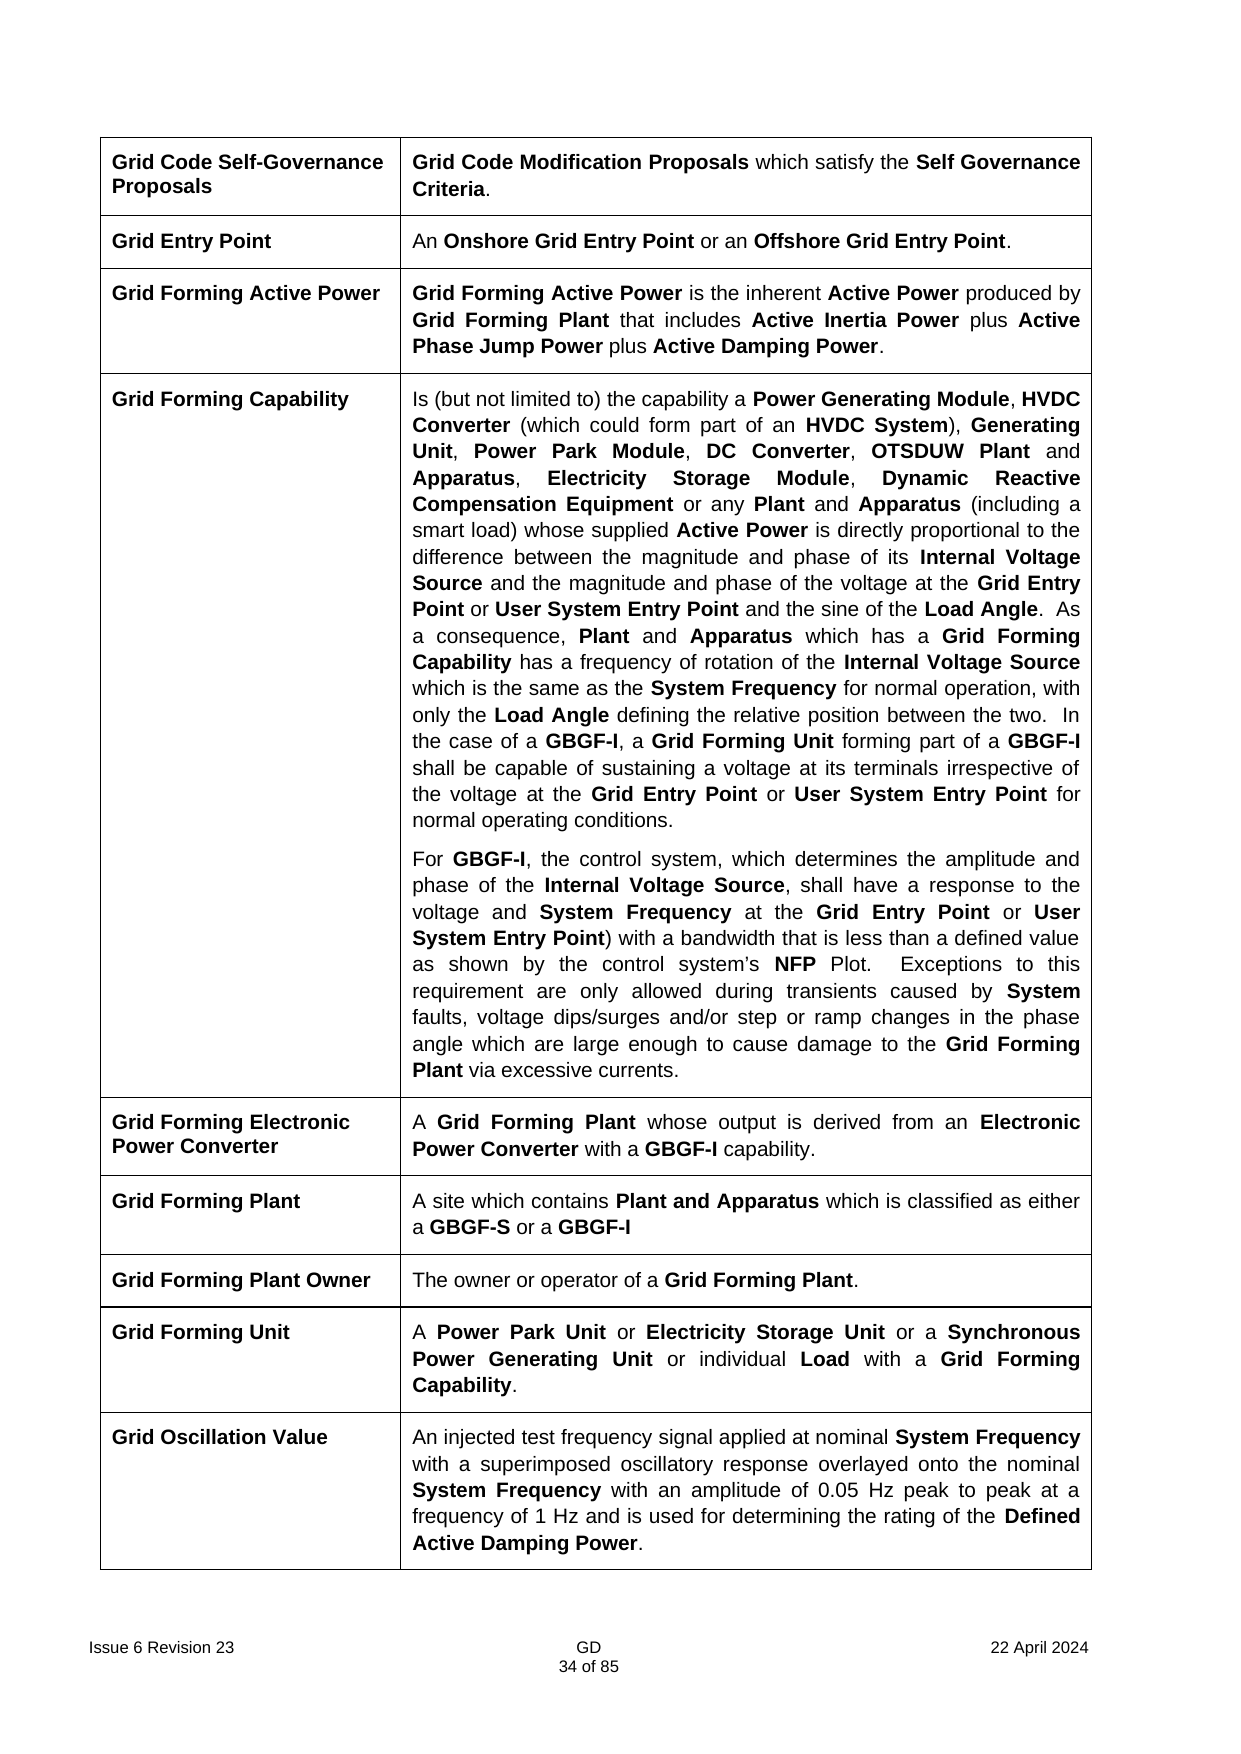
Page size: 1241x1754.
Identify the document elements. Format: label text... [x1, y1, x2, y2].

table_cell Is (but not limited to) the capability a Power Generating Module, HVDC Converter (which could form part of an HVDC System), Generating Unit, Power Park Module, DC Converter, OTSDUW Plant and Apparatus, Electricity Storage Module, Dynamic Reactive Compensation Equipment or any Plant and Apparatus (including a smart load) whose supplied Active Power is directly proportional to the difference between the magnitude and phase of its Internal Voltage Source and the magnitude and phase of the voltage at the Grid Entry Point or User System Entry Point and the sine of the Load Angle. As a consequence, Plant and Apparatus which has a Grid Forming Capability has a frequency of rotation of the Internal Voltage Source which is the same as the System Frequency for normal operation, with only the Load Angle defining the relative position between the two. In the case of a GBGF-I, a Grid Forming Unit forming part of a GBGF-I shall be capable of sustaining a voltage at its terminals irrespective of the voltage at the Grid Entry Point or User System Entry Point for normal operating conditions. For GBGF-I, the control system, which determines the amplitude and phase of the Internal Voltage Source, shall have a response to the voltage and System Frequency at the Grid Entry Point or User System Entry Point) with a bandwidth that is less than a defined value as shown by the control system’s NFP Plot. Exceptions to this requirement are only allowed during transients caused by System faults, voltage dips/surges and/or step or ramp changes in the phase angle which are large enough to cause damage to the Grid Forming Plant via excessive currents. [401, 374, 1091, 1097]
table_cell An Onshore Grid Entry Point or an Offshore Grid Entry Point. [401, 216, 1091, 268]
table_cell A Grid Forming Plant whose output is derived from an Electronic Power Converter with a GBGF-I capability. [401, 1098, 1091, 1175]
table_cell An injected test frequency signal applied at nominal System Frequency with a superimposed oscillatory response overlayed onto the nominal System Frequency with an amplitude of 0.05 Hz peak to peak at a frequency of 1 Hz and is used for determining the rating of the Defined Active Damping Power. [401, 1413, 1091, 1569]
table_cell Grid Code Modification Proposals which satisfy the Self Governance Criteria. [401, 138, 1091, 215]
table_cell Grid Forming Capability [101, 374, 400, 1097]
table_cell Grid Code Self-Governance Proposals [101, 138, 400, 215]
table_cell Grid Forming Active Power is the inherent Active Power produced by Grid Forming Plant that includes Active Inertia Power plus Active Phase Jump Power plus Active Damping Power. [401, 269, 1091, 373]
table_cell Grid Forming Active Power [101, 269, 400, 373]
table_cell A site which contains Plant and Apparatus which is classified as either a GBGF-S or a GBGF-I [401, 1176, 1091, 1254]
table_cell Grid Forming Plant [101, 1176, 400, 1254]
table_cell Grid Oscillation Value [101, 1413, 400, 1569]
table_cell Grid Entry Point [101, 216, 400, 268]
table_cell Grid Forming Plant Owner [101, 1255, 400, 1306]
table_cell Grid Forming Unit [101, 1308, 400, 1412]
table_cell A Power Park Unit or Electricity Storage Unit or a Synchronous Power Generating Unit or individual Load with a Grid Forming Capability. [401, 1308, 1091, 1412]
table_cell Grid Forming Electronic Power Converter [101, 1098, 400, 1175]
table_cell The owner or operator of a Grid Forming Plant. [401, 1255, 1091, 1306]
